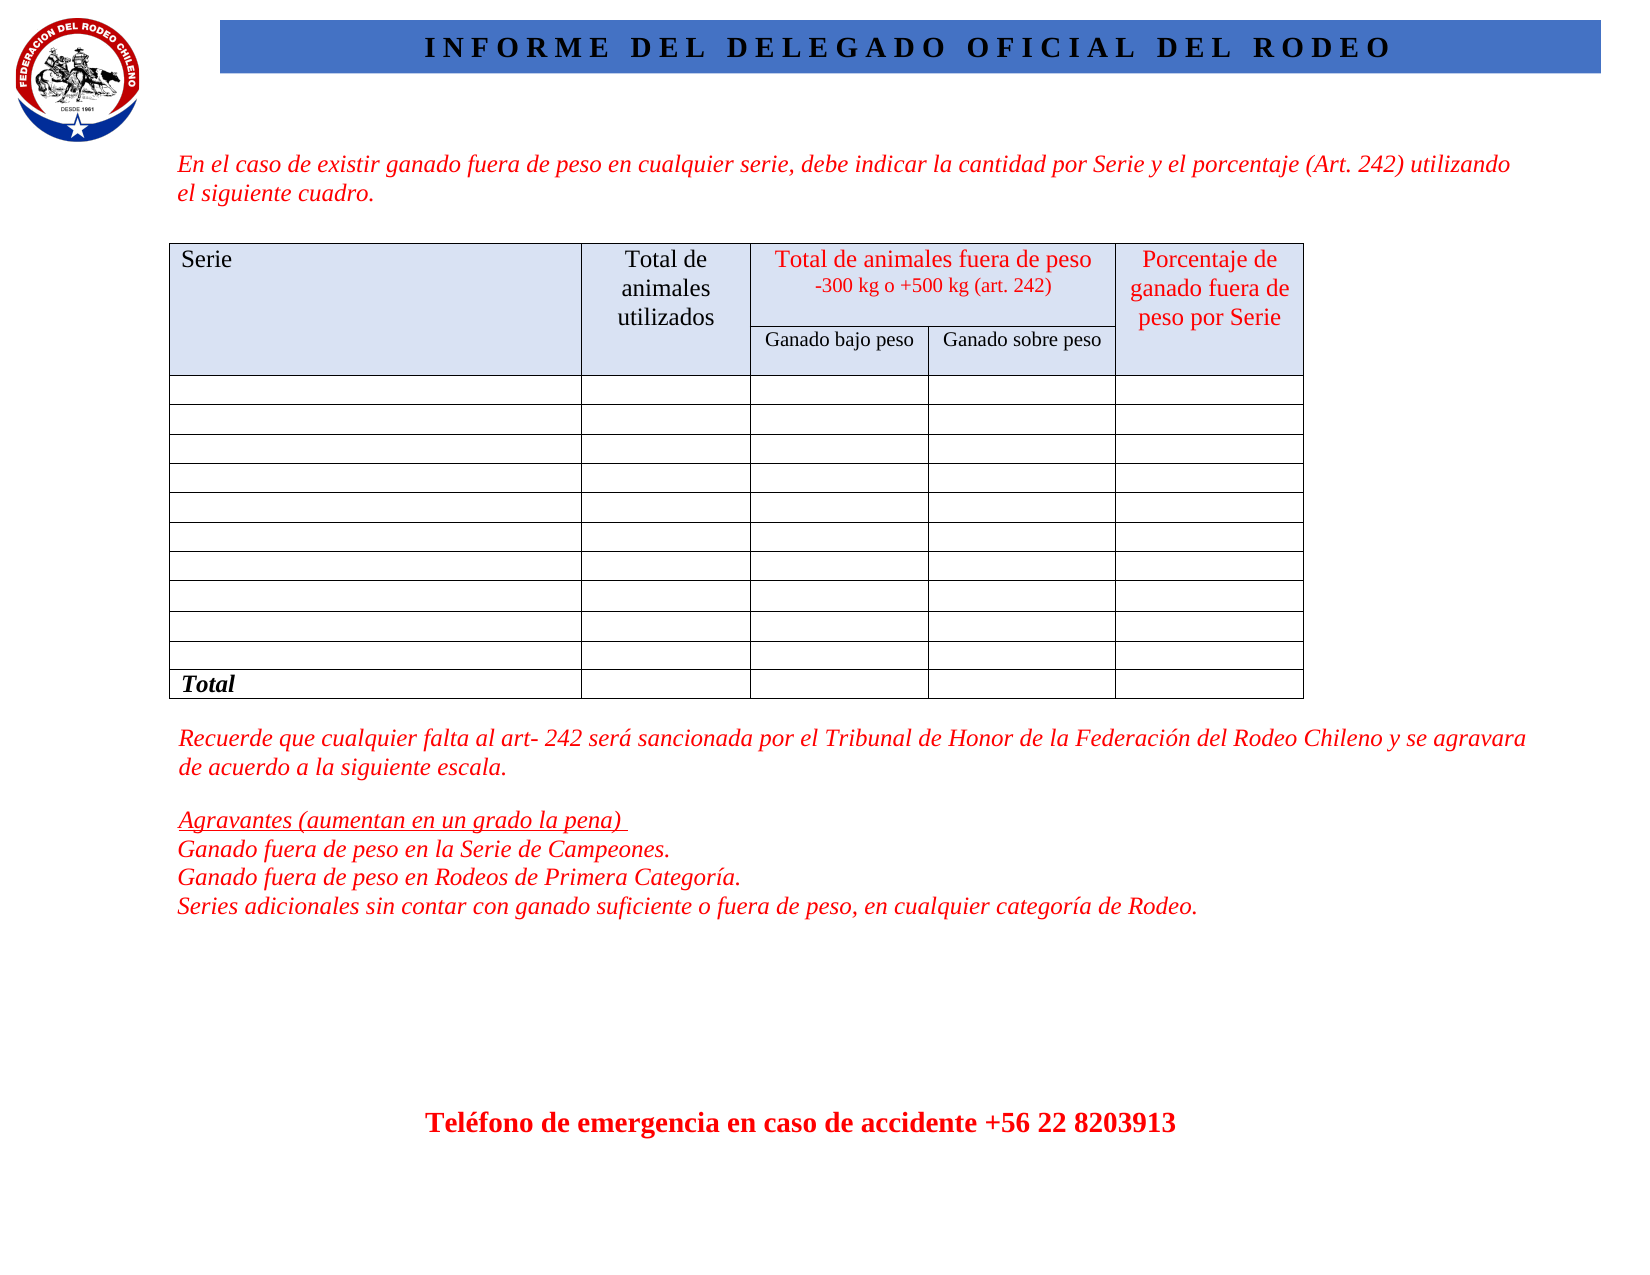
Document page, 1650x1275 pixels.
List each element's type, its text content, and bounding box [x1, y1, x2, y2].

table_cell [929, 435, 1115, 463]
table_cell [929, 552, 1115, 580]
text En el caso de existir ganado fuera de peso en cualquier serie, debe indicar la cantidad por Serie y el porcentaje (Art. 242) utilizando el siguiente cuadro. [177, 149, 1536, 207]
table_cell [929, 523, 1115, 551]
table_cell [582, 464, 750, 492]
table_header Total de animales fuera de peso -300 kg o +500 kg (art. 242) [751, 244, 1115, 326]
table_cell [170, 435, 581, 463]
table_cell [170, 376, 581, 404]
table_cell Ganado sobre peso [929, 327, 1115, 375]
text Series adicionales sin contar con ganado suficiente o fuera de peso, en cualquier categoría de Rodeo. [103, 891, 1536, 920]
text Ganado fuera de peso en Rodeos de Primera Categoría. [103, 862, 1536, 891]
table_cell [1116, 493, 1303, 522]
table_cell [582, 523, 750, 551]
table_cell [1116, 581, 1303, 611]
table_header Total de animales utilizados [582, 244, 750, 375]
table_cell [751, 670, 928, 698]
table_cell [751, 612, 928, 641]
list Recuerde que cualquier falta al art- 242 será sancionada por el Tribunal de Honor de la Federación del Rodeo Chileno y se agravara de acuerdo a la siguiente escala. [178, 723, 1536, 781]
table_cell [170, 405, 581, 433]
table_cell [1116, 552, 1303, 580]
table_cell [1116, 523, 1303, 551]
table_cell [1116, 612, 1303, 641]
table_cell [582, 581, 750, 611]
picture [15, 18, 140, 142]
table_cell [751, 581, 928, 611]
table_cell [1116, 642, 1303, 668]
table_cell [1116, 405, 1303, 433]
table_cell [929, 405, 1115, 433]
table_cell [929, 581, 1115, 611]
table_cell [1116, 435, 1303, 463]
table_cell [751, 493, 928, 522]
table_cell [170, 642, 581, 668]
table_cell [582, 642, 750, 668]
table_cell [929, 464, 1115, 492]
table_cell [582, 552, 750, 580]
table_cell [170, 523, 581, 551]
list Agravantes (aumentan en un grado la pena) [178, 805, 1536, 834]
table_header Porcentaje de ganado fuera de peso por Serie [1116, 244, 1303, 375]
table_cell [1116, 376, 1303, 404]
table_cell [929, 642, 1115, 668]
table_cell [751, 642, 928, 668]
table_cell Total [170, 670, 581, 698]
table_header Serie [170, 244, 581, 375]
table_cell [170, 612, 581, 641]
table_cell [582, 376, 750, 404]
text Ganado fuera de peso en la Serie de Campeones. [103, 834, 1536, 862]
table_cell [929, 493, 1115, 522]
table_cell [929, 376, 1115, 404]
table_cell [751, 435, 928, 463]
table_cell [582, 493, 750, 522]
table_cell [751, 464, 928, 492]
table_cell [170, 493, 581, 522]
table_cell [751, 376, 928, 404]
table_cell [1116, 670, 1303, 698]
table_cell [170, 464, 581, 492]
table_cell [751, 552, 928, 580]
table_cell [1116, 464, 1303, 492]
table_cell [582, 435, 750, 463]
table_cell [582, 612, 750, 641]
table_cell [751, 405, 928, 433]
table_cell [170, 552, 581, 580]
table_cell [929, 670, 1115, 698]
table_cell [582, 670, 750, 698]
table_cell [929, 612, 1115, 641]
table_cell [751, 523, 928, 551]
table_cell Ganado bajo peso [751, 327, 928, 375]
table_cell [582, 405, 750, 433]
table_cell [170, 581, 581, 611]
